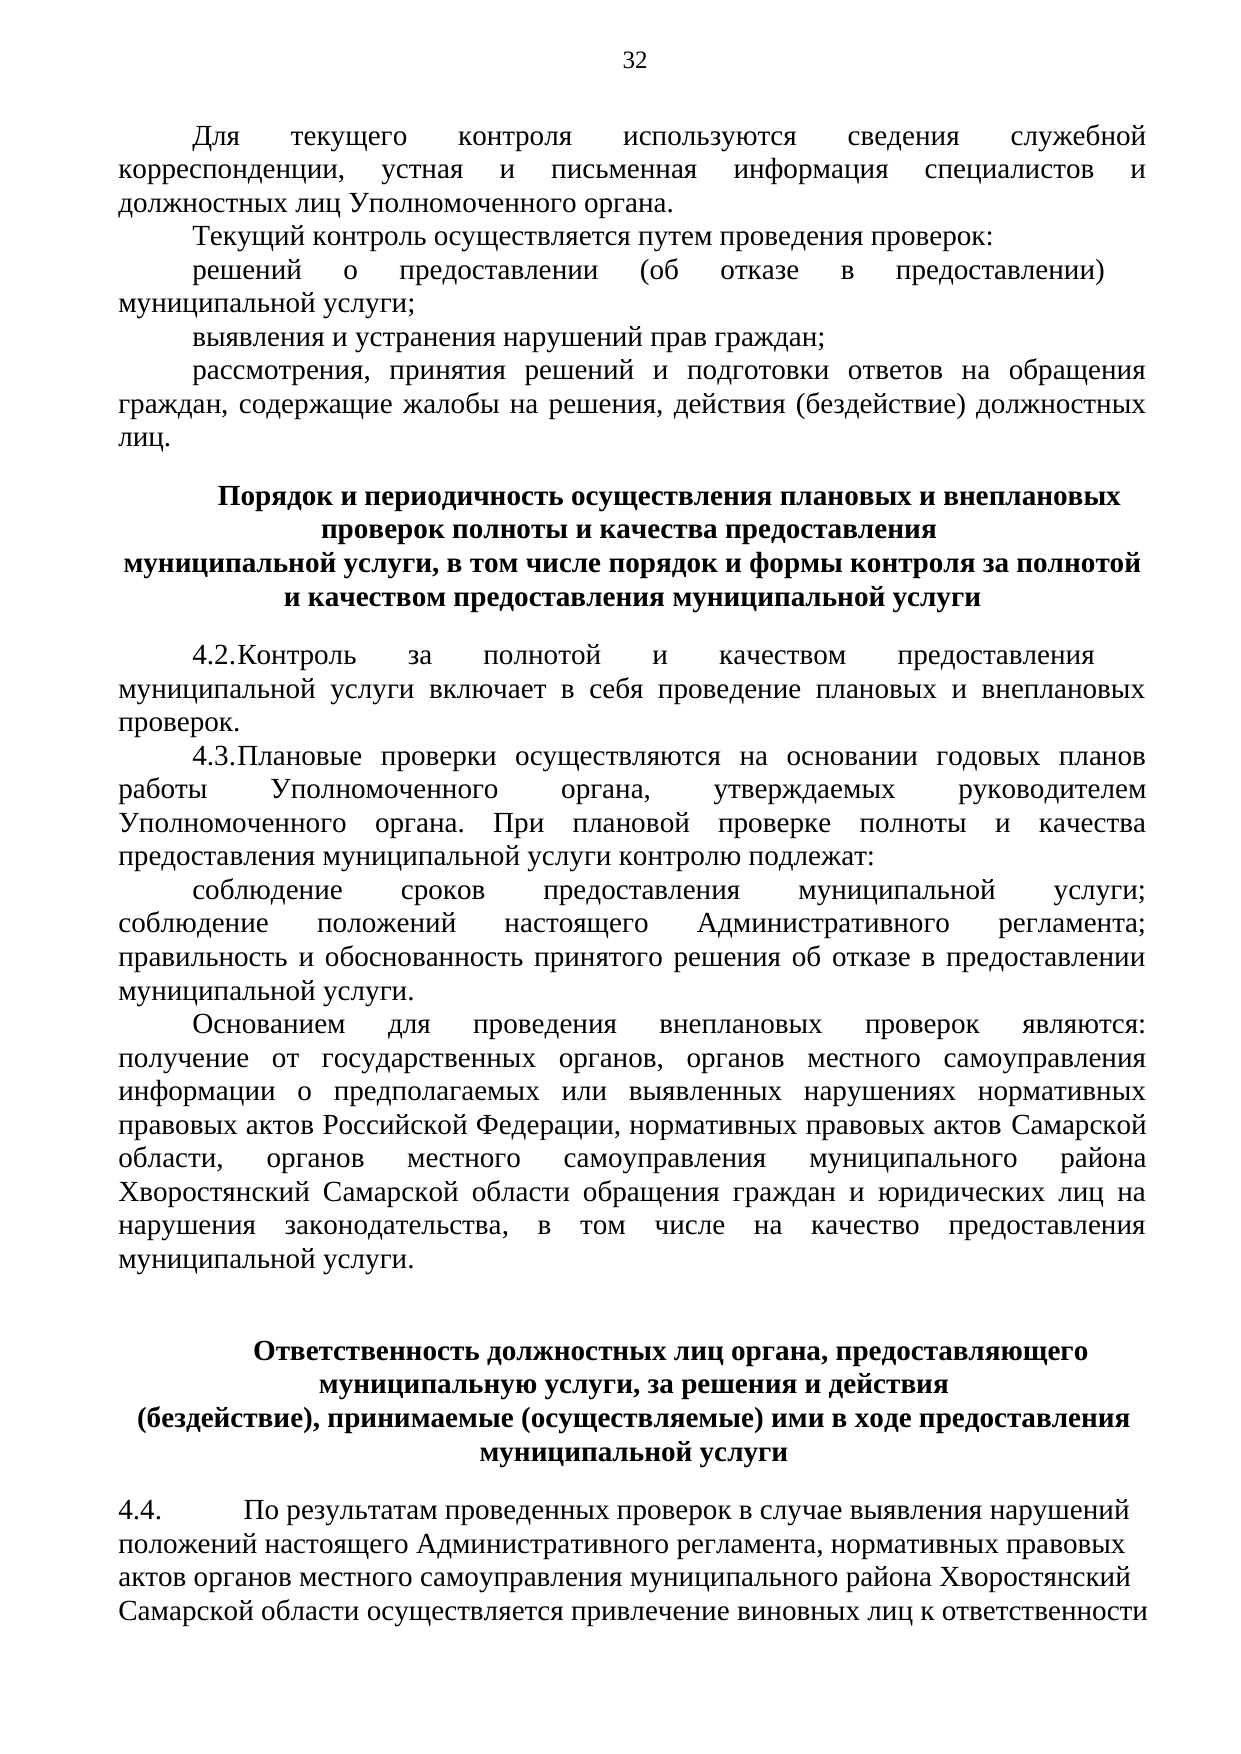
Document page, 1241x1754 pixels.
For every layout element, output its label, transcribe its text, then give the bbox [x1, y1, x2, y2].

text соблюдение сроков предоставления муниципальной услуги; соблюдение положений настоящего Административного регламента; правильность и обоснованность принятого решения об отказе в предоставлении муниципальной услуги. [118, 872, 1147, 1007]
list Контроль за полнотой и качеством предоставления муниципальной услуги включает в себя проведение плановых и внеплановых проверок. [118, 638, 1147, 738]
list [118, 1493, 1152, 1627]
text Основанием для проведения внеплановых проверок являются: получение от государственных органов, органов местного самоуправления информации о предполагаемых или выявленных нарушениях нормативных правовых актов Российской Федерации, нормативных правовых актов Самарской области, органов местного самоуправления муниципального района Хворостянский Самарской области обращения граждан и юридических лиц на нарушения законодательства, в том числе на качество предоставления муниципальной услуги. [118, 1007, 1147, 1275]
list Плановые проверки осуществляются на основании годовых планов работы Уполномоченного органа, утверждаемых руководителем Уполномоченного органа. При плановой проверке полноты и качества предоставления муниципальной услуги контролю подлежат: [118, 738, 1147, 872]
text Для текущего контроля используются сведения служебной корреспонденции, устная и письменная информация специалистов и должностных лиц Уполномоченного органа. [118, 118, 1147, 219]
text Порядок и периодичность осуществления плановых и внеплановых проверок полноты и качества предоставления муниципальной услуги, в том числе порядок и формы контроля за полнотой и качеством предоставления муниципальной услуги [118, 478, 1147, 613]
text выявления и устранения нарушений прав граждан; [118, 319, 1147, 353]
text решений о предоставлении (об отказе в предоставлении) муниципальной услуги; [118, 252, 1147, 319]
text рассмотрения, принятия решений и подготовки ответов на обращения граждан, содержащие жалобы на решения, действия (бездействие) должностных лиц. [118, 353, 1147, 453]
text Ответственность должностных лиц органа, предоставляющего муниципальную услуги, за решения и действия (бездействие), принимаемые (осуществляемые) ими в ходе предоставления муниципальной услуги [118, 1333, 1149, 1468]
text Текущий контроль осуществляется путем проведения проверок: [118, 219, 1147, 252]
